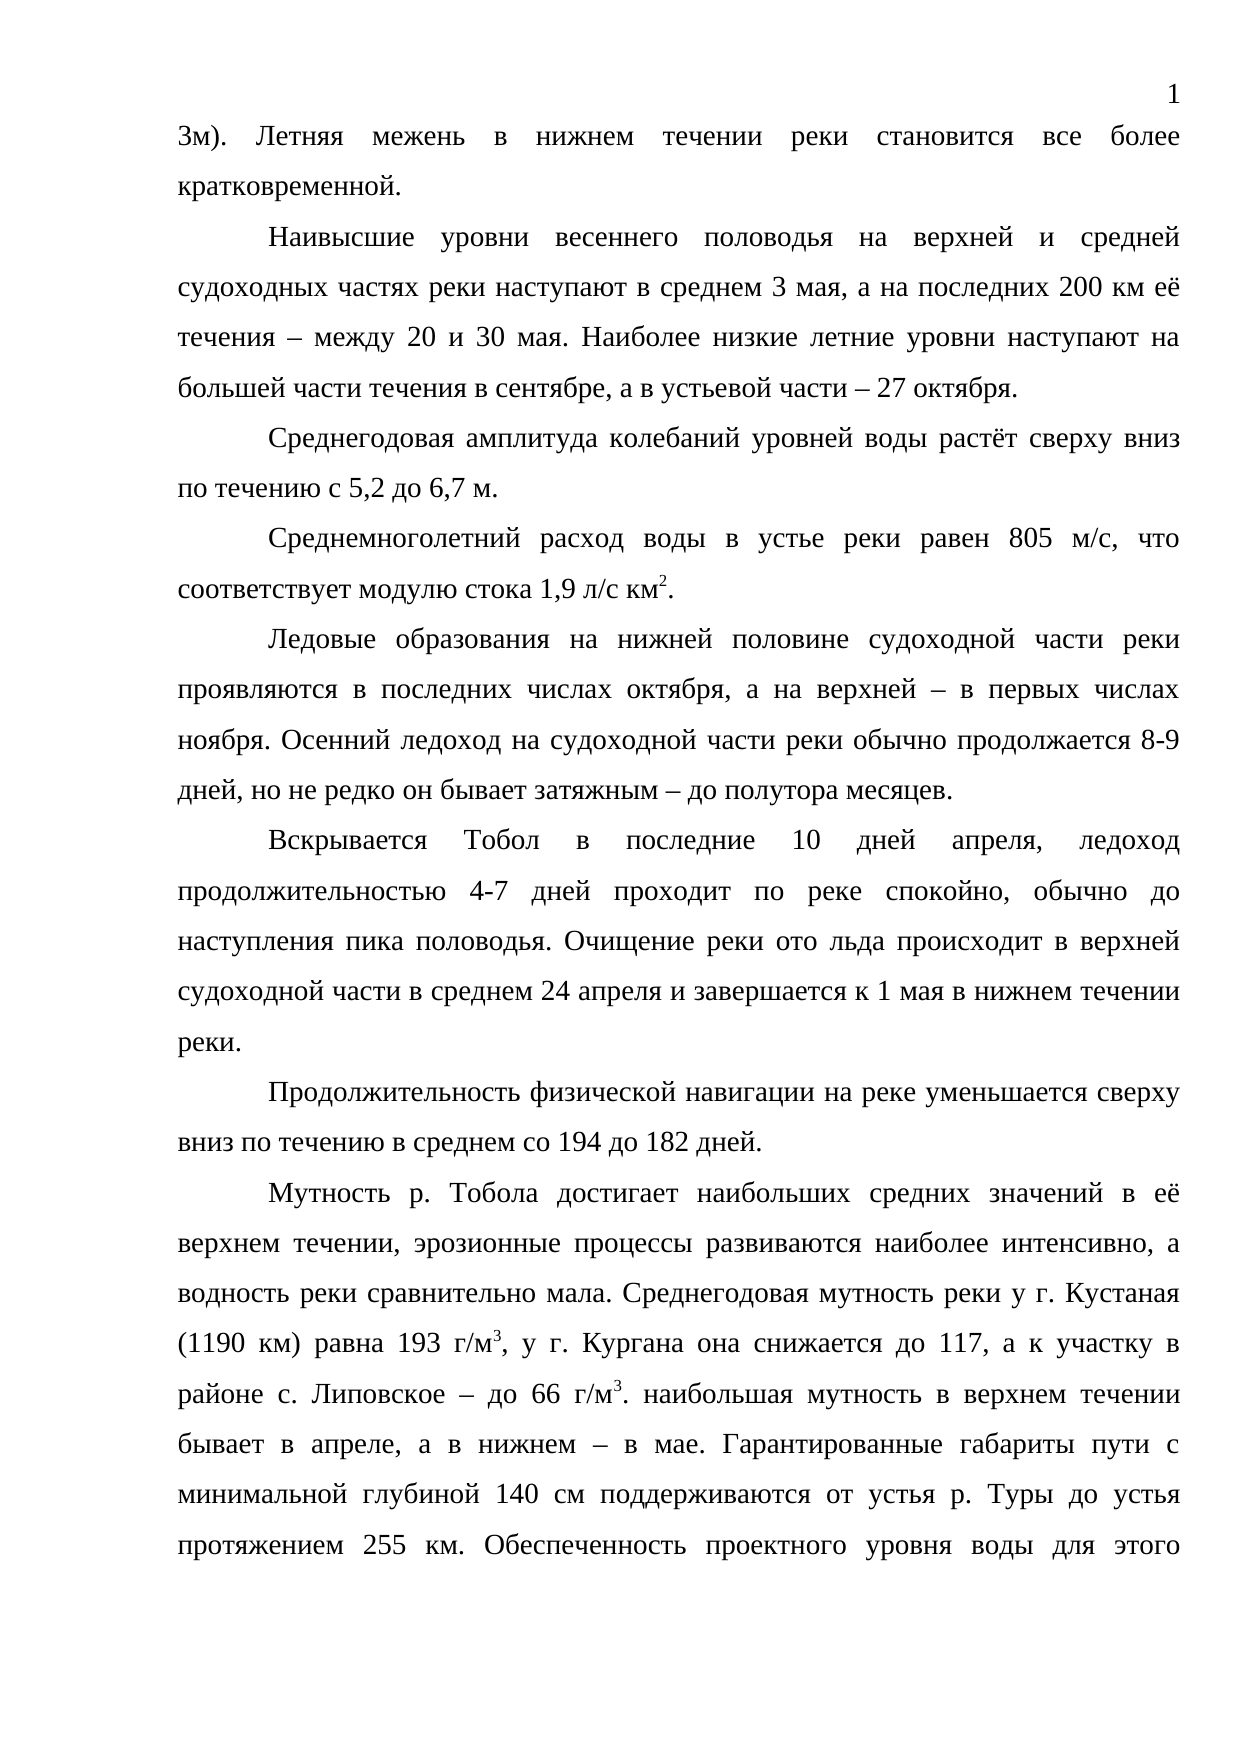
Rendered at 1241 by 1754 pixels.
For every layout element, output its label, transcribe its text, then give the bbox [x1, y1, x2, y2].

text Продолжительность физической навигации на реке уменьшается сверху вниз по течению в среднем со 194 до 182 дней. [177, 1074, 1181, 1158]
text Наивысшие уровни весеннего половодья на верхней и средней судоходных частях реки наступают в среднем 3 мая, а на последних 200 км её течения – между 20 и 30 мая. Наиболее низкие летние уровни наступают на большей части течения в сентябре, а в устьевой части – 27 октября. [177, 219, 1181, 403]
text Среднемноголетний расход воды в устье реки равен 805 м/с, что соответствует модулю стока 1,9 л/с км2. [177, 521, 1181, 604]
text Вскрывается Тобол в последние 10 дней апреля, ледоход продолжительностью 4-7 дней проходит по реке спокойно, обычно до наступления пика половодья. Очищение реки ото льда происходит в верхней судоходной части в среднем 24 апреля и завершается к 1 мая в нижнем течении реки. [177, 822, 1181, 1057]
text Среднегодовая амплитуда колебаний уровней воды растёт сверху вниз по течению с 5,2 до 6,7 м. [177, 420, 1181, 504]
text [177, 1175, 1181, 1560]
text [177, 118, 1181, 202]
text Ледовые образования на нижней половине судоходной части реки проявляются в последних числах октября, а на верхней – в первых числах ноября. Осенний ледоход на судоходной части реки обычно продолжается 8-9 дней, но не редко он бывает затяжным – до полутора месяцев. [177, 621, 1181, 806]
